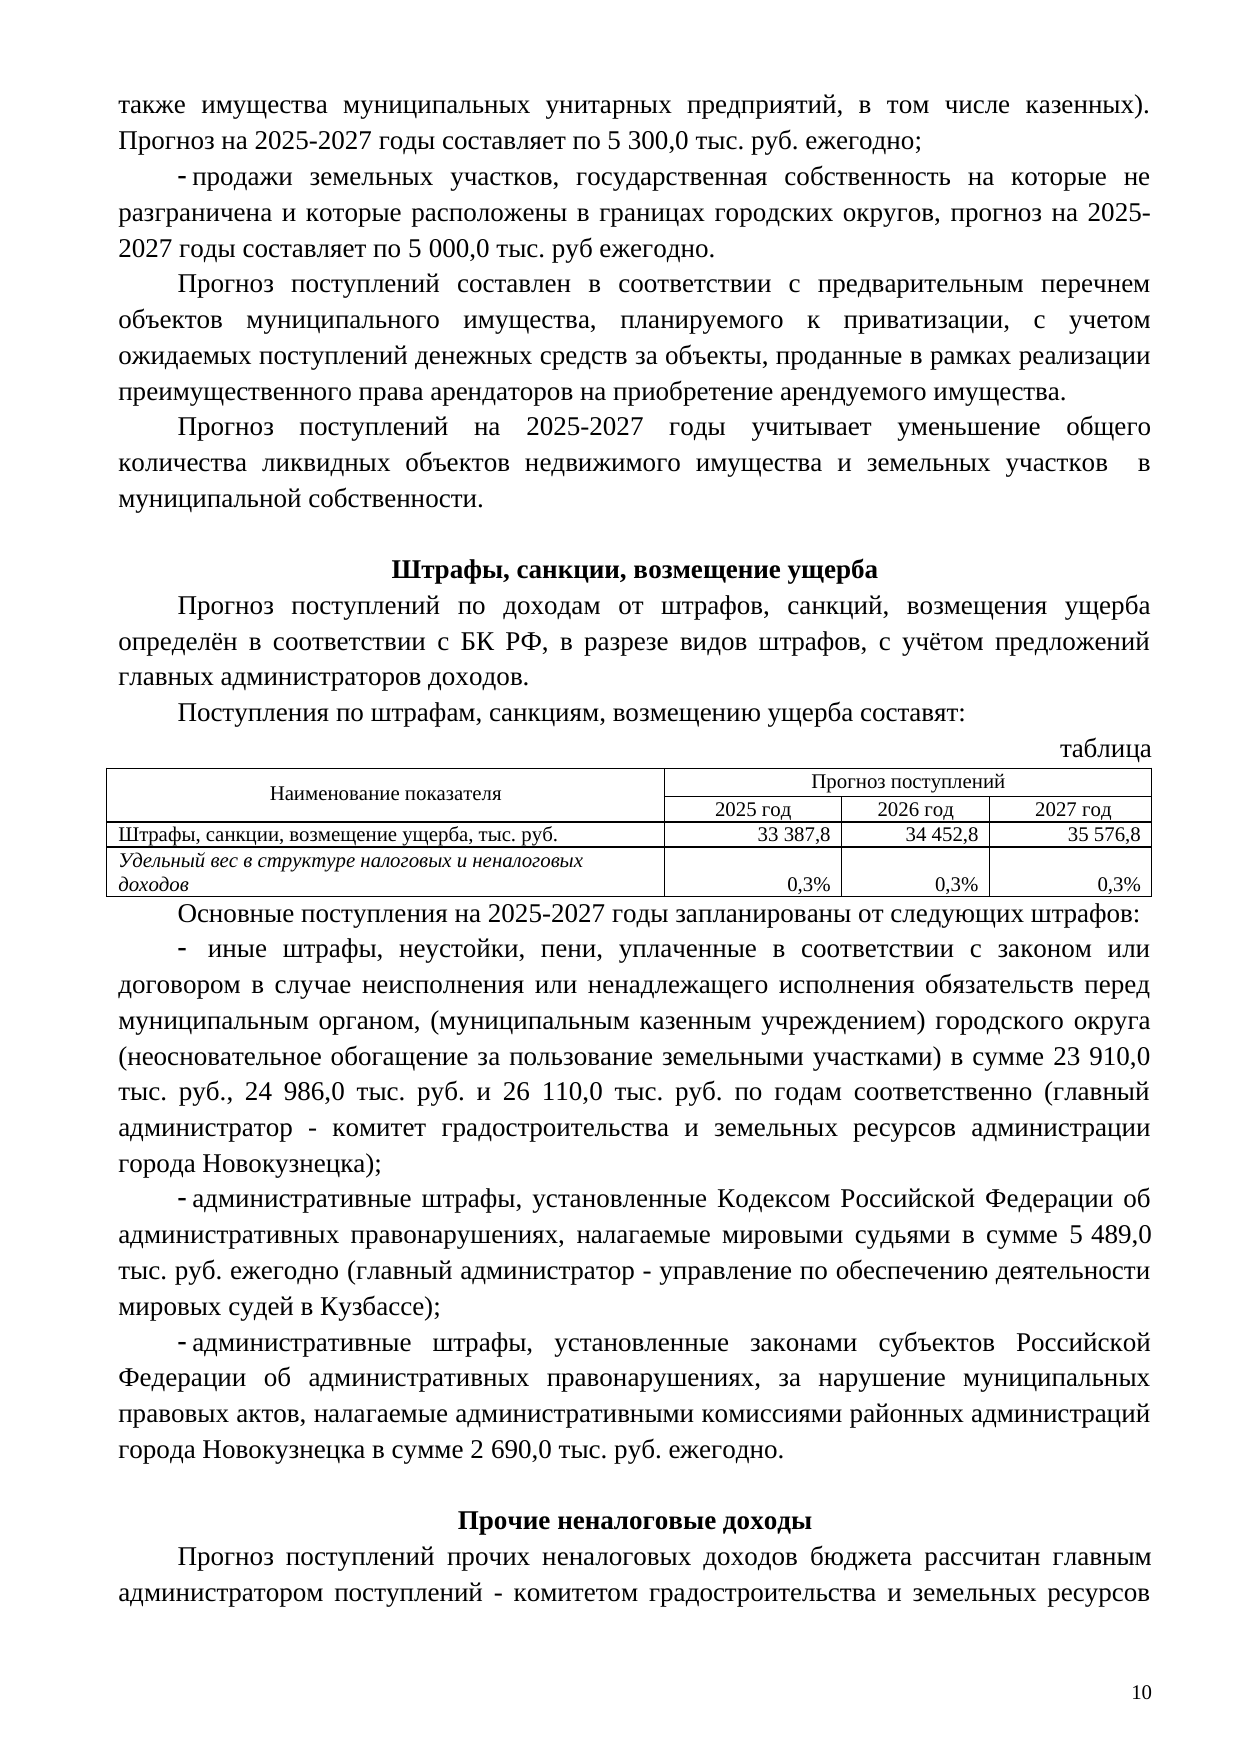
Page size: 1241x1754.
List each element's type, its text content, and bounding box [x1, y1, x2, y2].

list административные штрафы, установленные законами субъектов Российской Федерации об административных правонарушениях, за нарушение муниципальных правовых актов, налагаемые административными комиссиями районных администраций города Новокузнецка в сумме 2 690,0 тыс. руб. ежегодно. [118, 1326, 1152, 1464]
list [118, 89, 1152, 156]
list административные штрафы, установленные Кодексом Российской Федерации об административных правонарушениях, налагаемые мировыми судьями в сумме 5 489,0 тыс. руб. ежегодно (главный администратор - управление по обеспечению деятельности мировых судей в Кузбассе); [118, 1183, 1152, 1321]
table_cell Удельный вес в структуре налоговых и неналоговых доходов [107, 848, 664, 896]
text Основные поступления на 2025-2027 годы запланированы от следующих штрафов: [118, 897, 1152, 928]
text Поступления по штрафам, санкциям, возмещению ущерба составят: [118, 696, 1152, 727]
text Штрафы, санкции, возмещение ущерба [118, 553, 1152, 584]
table_header Наименование показателя [107, 769, 664, 821]
text Прогноз поступлений по доходам от штрафов, санкций, возмещения ущерба определён в соответствии с БК РФ, в разрезе видов штрафов, с учётом предложений главных администраторов доходов. [118, 589, 1152, 692]
list иные штрафы, неустойки, пени, уплаченные в соответствии с законом или договором в случае неисполнения или ненадлежащего исполнения обязательств перед муниципальным органом, (муниципальным казенным учреждением) городского округа (неосновательное обогащение за пользование земельными участками) в сумме 23 910,0 тыс. руб., 24 986,0 тыс. руб. и 26 110,0 тыс. руб. по годам соответственно (главный администратор - комитет градостроительства и земельных ресурсов администрации города Новокузнецка); [118, 932, 1152, 1178]
text таблица [118, 732, 1152, 763]
table_cell 2027 год [990, 797, 1151, 821]
table_cell 34 452,8 [842, 823, 989, 846]
table_cell 33 387,8 [665, 823, 841, 846]
table_cell 0,3% [990, 848, 1151, 896]
table_cell 0,3% [665, 848, 841, 896]
list Прогноз поступлений составлен в соответствии с предварительным перечнем объектов муниципального имущества, планируемого к приватизации, с учетом ожидаемых поступлений денежных средств за объекты, проданные в рамках реализации преимущественного права арендаторов на приобретение арендуемого имущества. [118, 267, 1152, 406]
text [118, 1540, 1152, 1607]
table_header Прогноз поступлений [665, 769, 1151, 796]
table_cell 0,3% [842, 848, 989, 896]
table_cell 2026 год [842, 797, 989, 821]
table_cell 2025 год [665, 797, 841, 821]
list продажи земельных участков, государственная собственность на которые не разграничена и которые расположены в границах городских округов, прогноз на 2025-2027 годы составляет по 5 000,0 тыс. руб ежегодно. [118, 160, 1152, 263]
table_cell Штрафы, санкции, возмещение ущерба, тыс. руб. [107, 823, 664, 846]
list Прогноз поступлений на 2025-2027 годы учитывает уменьшение общего количества ликвидных объектов недвижимого имущества и земельных участков в муниципальной собственности. [118, 410, 1152, 513]
text Прочие неналоговые доходы [118, 1504, 1152, 1536]
table_cell 35 576,8 [990, 823, 1151, 846]
